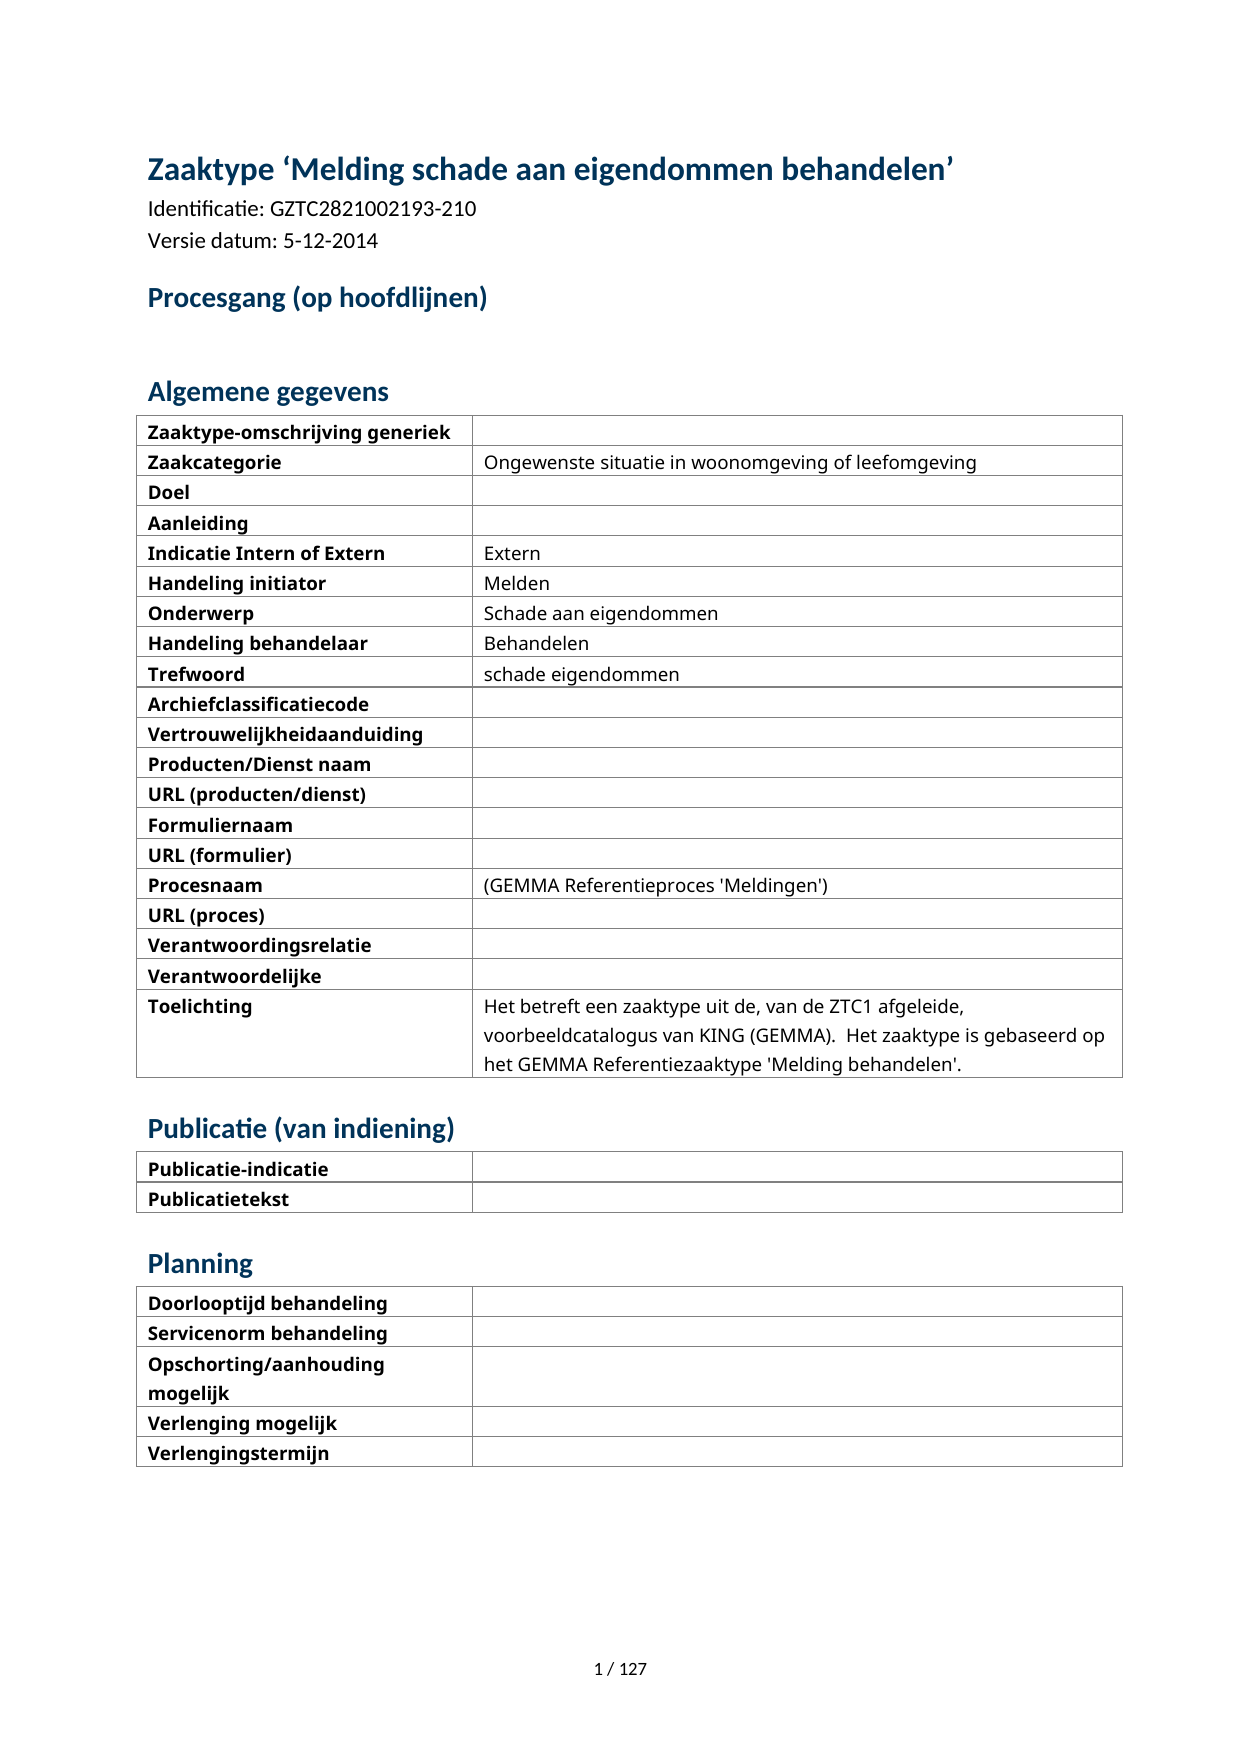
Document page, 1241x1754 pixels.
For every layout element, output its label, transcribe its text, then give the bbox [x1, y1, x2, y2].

text <br />Publicatie (van indiening) [148, 1110, 1093, 1146]
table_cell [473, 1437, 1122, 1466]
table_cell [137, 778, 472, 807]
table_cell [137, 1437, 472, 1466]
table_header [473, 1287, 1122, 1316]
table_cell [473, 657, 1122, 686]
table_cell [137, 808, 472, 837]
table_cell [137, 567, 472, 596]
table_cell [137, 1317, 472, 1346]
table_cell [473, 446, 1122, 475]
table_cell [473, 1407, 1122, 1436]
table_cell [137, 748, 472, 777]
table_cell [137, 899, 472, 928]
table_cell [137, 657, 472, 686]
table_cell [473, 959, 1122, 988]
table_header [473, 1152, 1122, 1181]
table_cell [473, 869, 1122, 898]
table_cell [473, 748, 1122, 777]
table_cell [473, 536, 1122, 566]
text Versie datum: 5-12-2014 [148, 227, 1093, 254]
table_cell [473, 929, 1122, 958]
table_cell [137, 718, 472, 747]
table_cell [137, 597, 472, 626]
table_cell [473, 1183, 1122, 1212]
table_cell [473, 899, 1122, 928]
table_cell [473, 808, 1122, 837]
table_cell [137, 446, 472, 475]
text {{Element|Elementtype=Zaaktype|Omschrijving=Melding schade aan eigendommen behandelen|Catalogus=GZTC22821002193|Identificatie=210|Versiedatum=20141205|Beheerder=KING Gemeenten|Paginanaam=GEMMA Voorbeeldzaaktype 'Melding schade aan eigendommen behandelen'}}Zaaktype ‘Melding schade aan eigendommen behandelen’ [148, 148, 1093, 188]
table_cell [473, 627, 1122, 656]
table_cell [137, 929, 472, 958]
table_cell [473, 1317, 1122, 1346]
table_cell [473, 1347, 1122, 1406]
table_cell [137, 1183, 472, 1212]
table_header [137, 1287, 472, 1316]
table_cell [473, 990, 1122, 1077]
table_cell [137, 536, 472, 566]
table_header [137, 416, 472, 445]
text <br />Algemene gegevens [148, 373, 1093, 409]
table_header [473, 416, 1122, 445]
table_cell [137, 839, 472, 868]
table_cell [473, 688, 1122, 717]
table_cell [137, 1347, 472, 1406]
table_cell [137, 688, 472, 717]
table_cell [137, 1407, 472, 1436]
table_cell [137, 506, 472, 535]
text <br />Planning [148, 1245, 1093, 1280]
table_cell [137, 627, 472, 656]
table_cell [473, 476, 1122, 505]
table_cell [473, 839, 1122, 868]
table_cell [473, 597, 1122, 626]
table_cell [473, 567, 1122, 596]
text <br />Procesgang (op hoofdlijnen) [148, 279, 1093, 315]
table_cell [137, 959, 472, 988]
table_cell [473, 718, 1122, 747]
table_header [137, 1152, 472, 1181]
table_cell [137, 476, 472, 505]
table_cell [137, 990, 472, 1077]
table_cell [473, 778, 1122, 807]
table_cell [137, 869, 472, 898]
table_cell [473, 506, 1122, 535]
text Identificatie: GZTC2821002193-210 [148, 194, 1093, 222]
